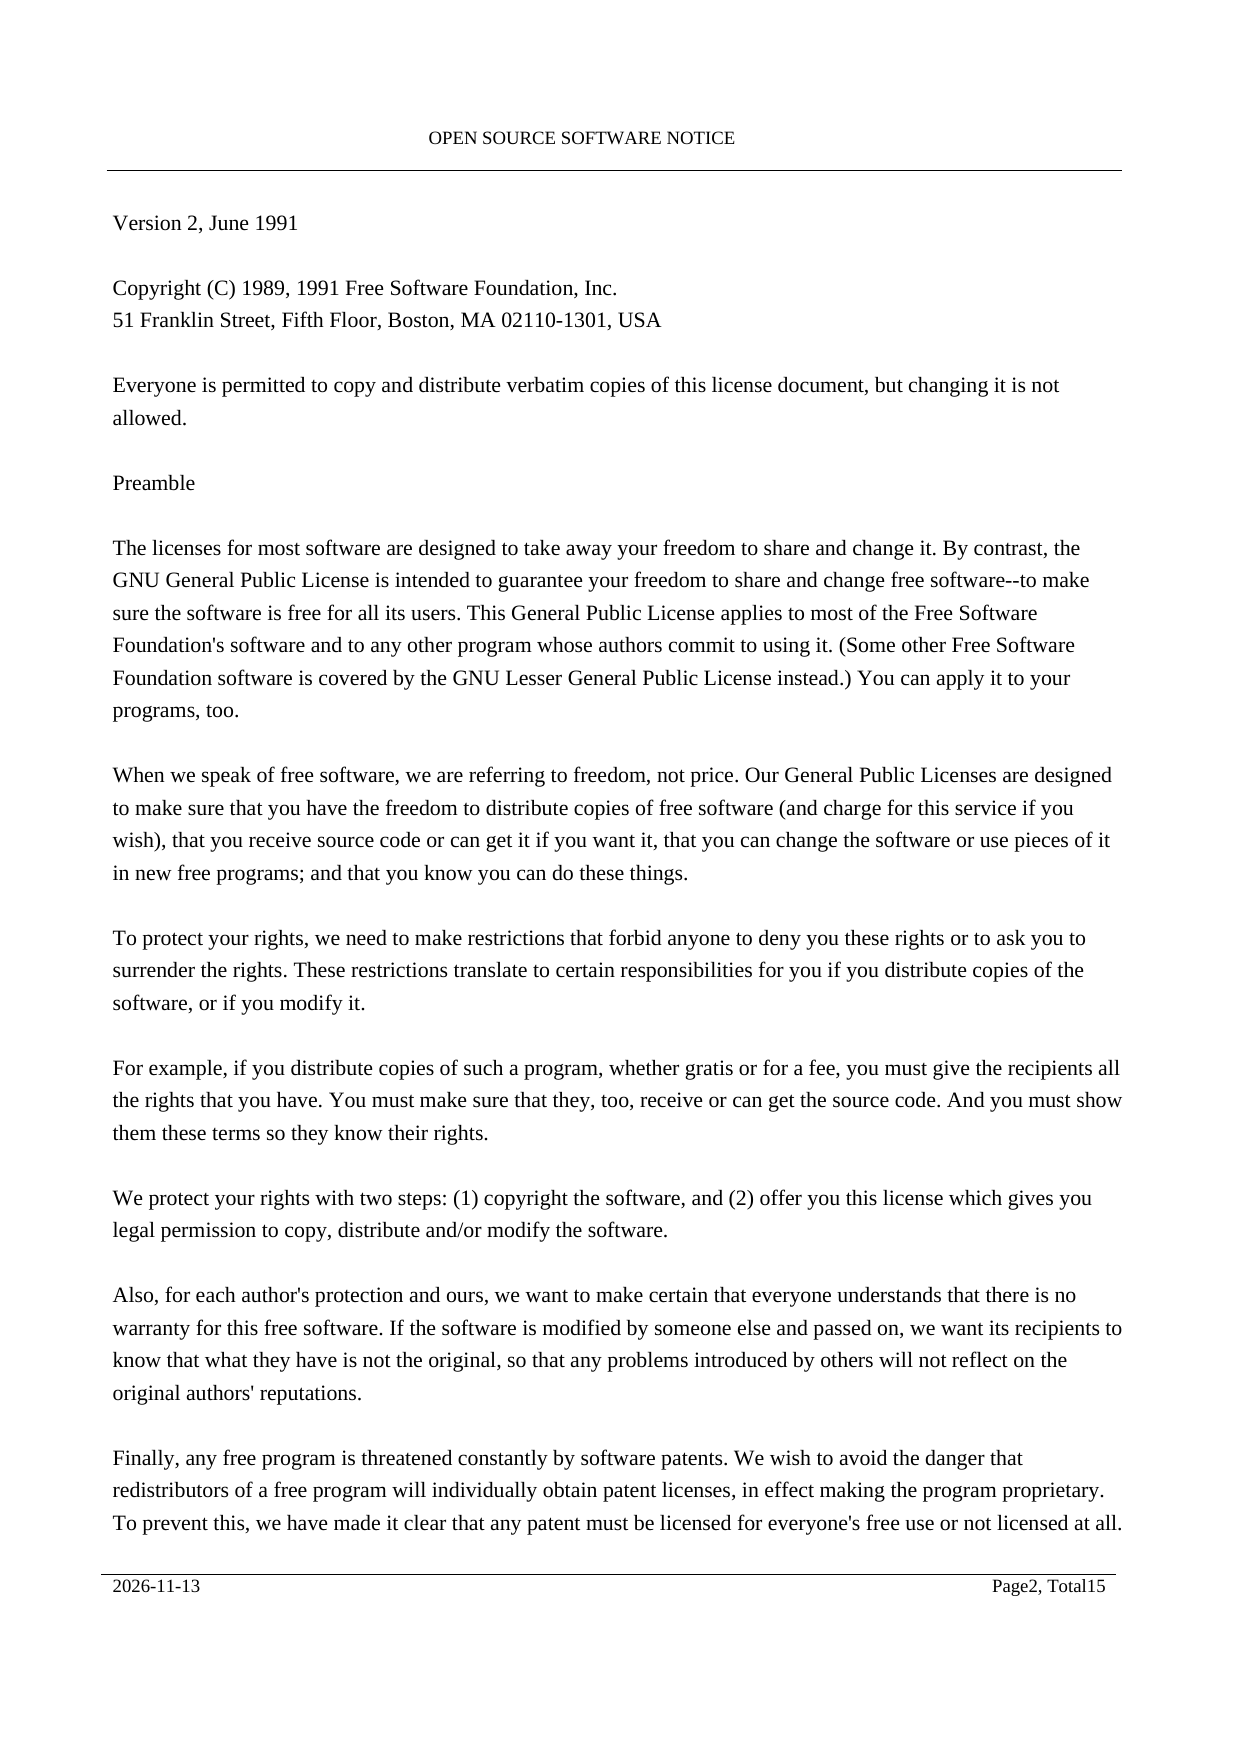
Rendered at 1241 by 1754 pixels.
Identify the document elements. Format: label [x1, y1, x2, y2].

text [112, 206, 1128, 1539]
